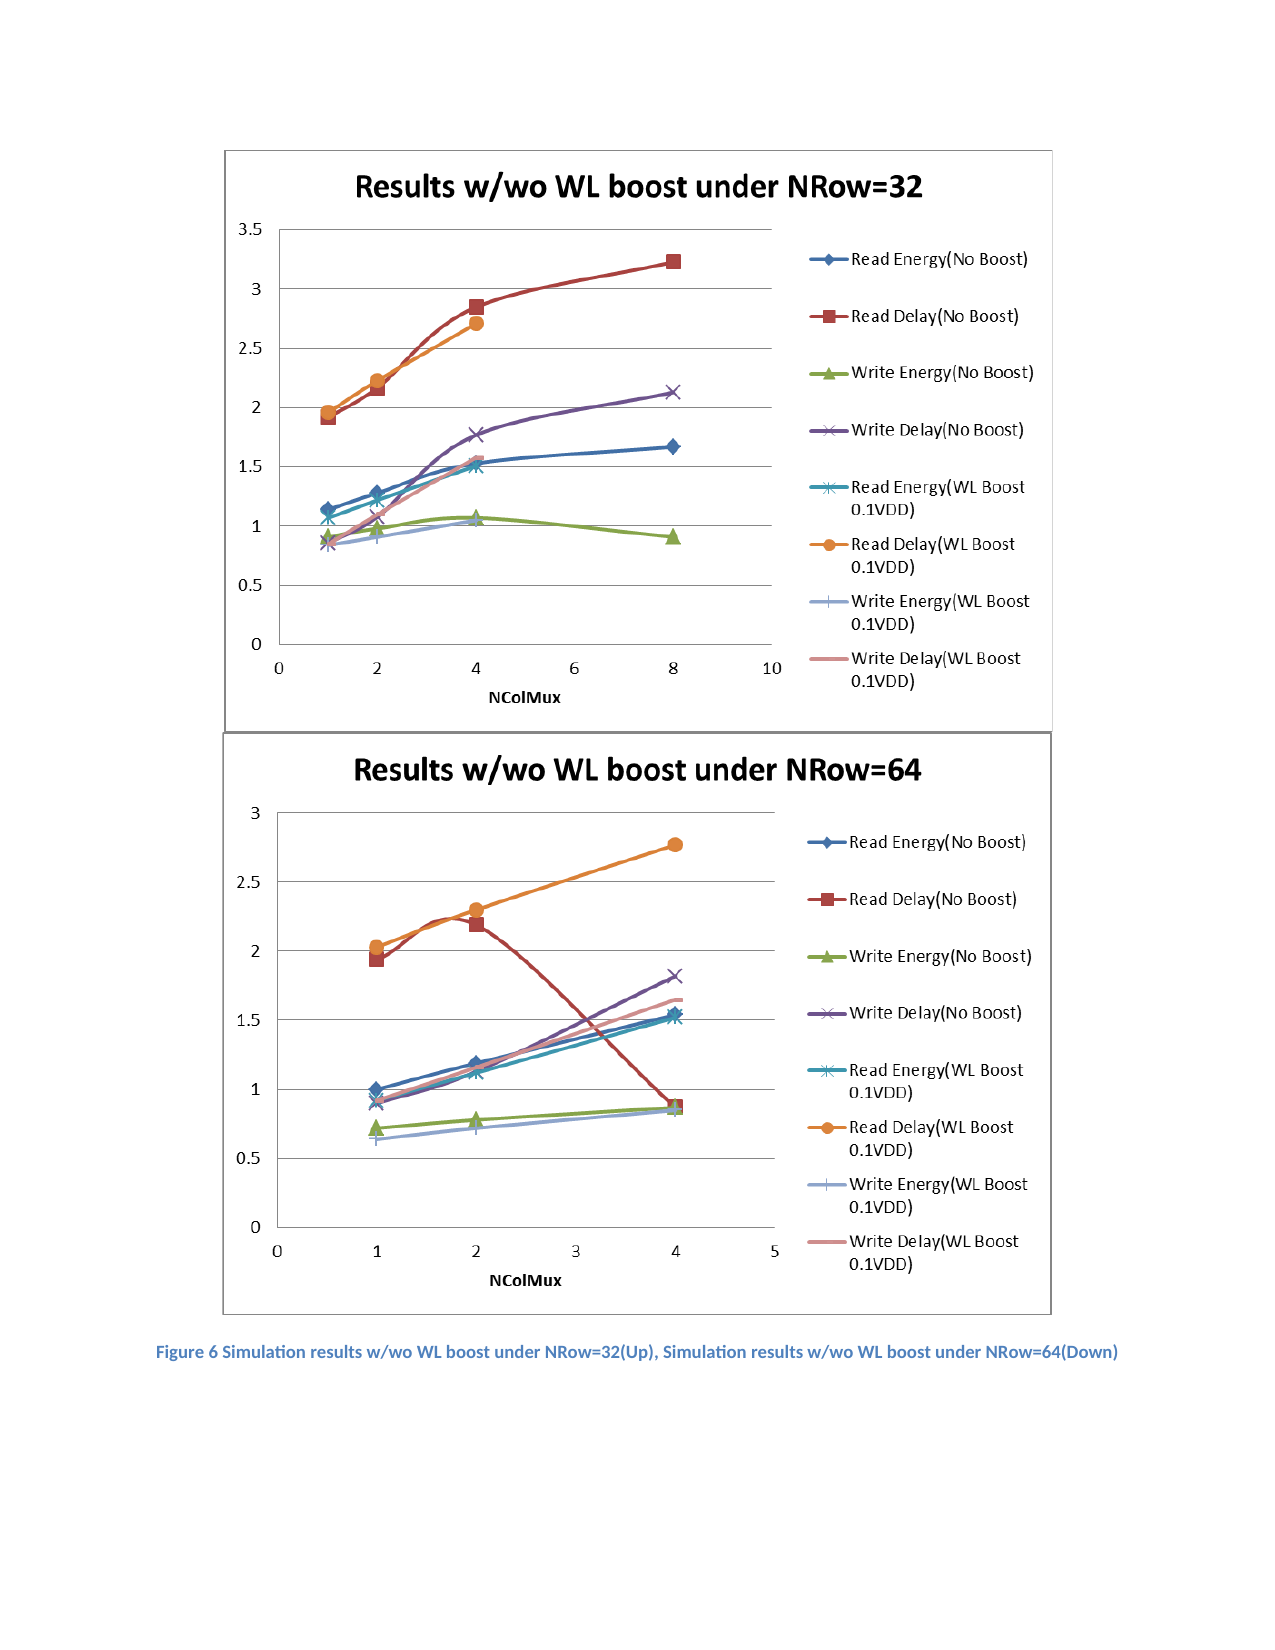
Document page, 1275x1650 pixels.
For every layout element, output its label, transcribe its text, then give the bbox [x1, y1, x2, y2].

text Figure 6 Simulation results w/wo WL boost under NRow=32(Up), Simulation results w/wo WL boost under NRow=64(Down) [150, 1340, 1125, 1363]
picture [222, 150, 1053, 1315]
